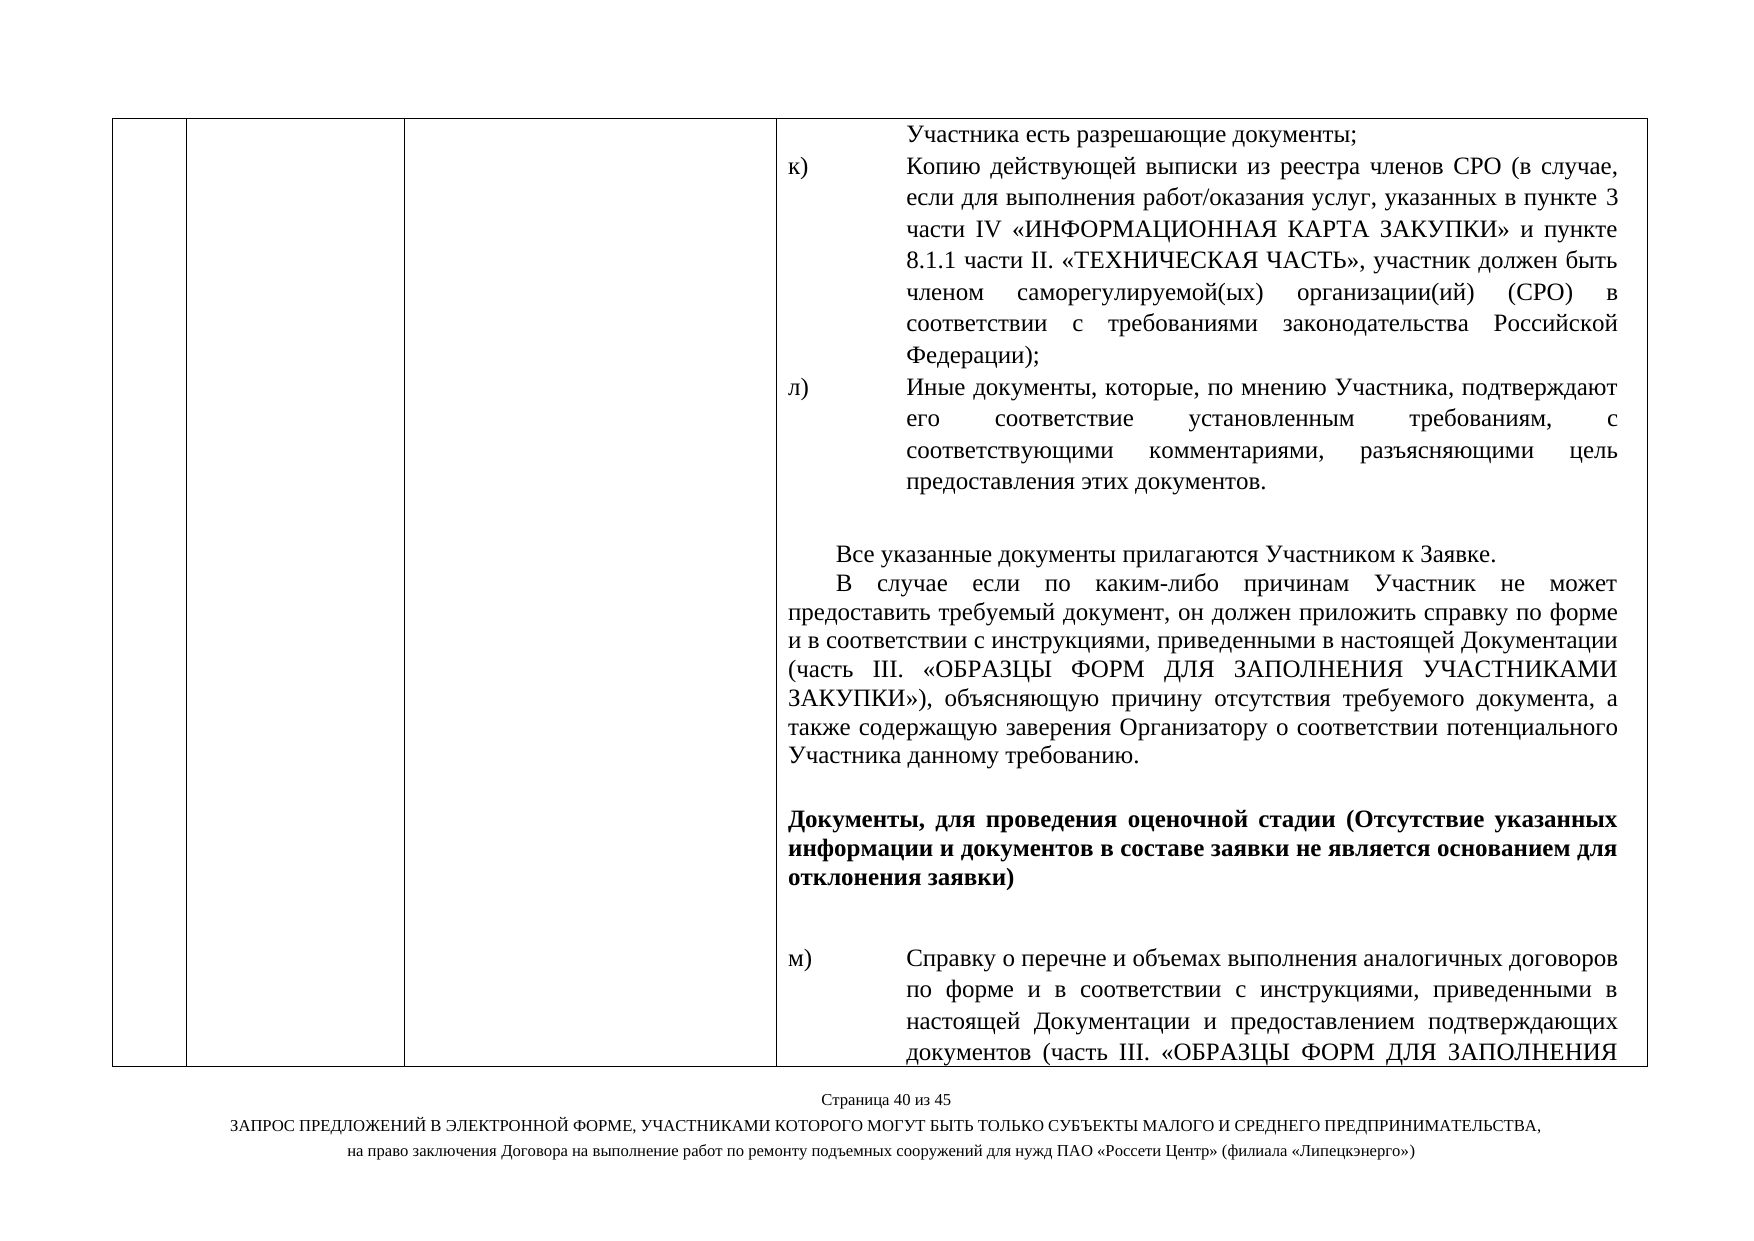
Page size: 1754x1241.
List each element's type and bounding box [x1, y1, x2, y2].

table_cell [187, 119, 404, 1066]
table_cell [405, 119, 776, 1066]
table_cell [777, 119, 1647, 1066]
table_cell [113, 119, 186, 1066]
